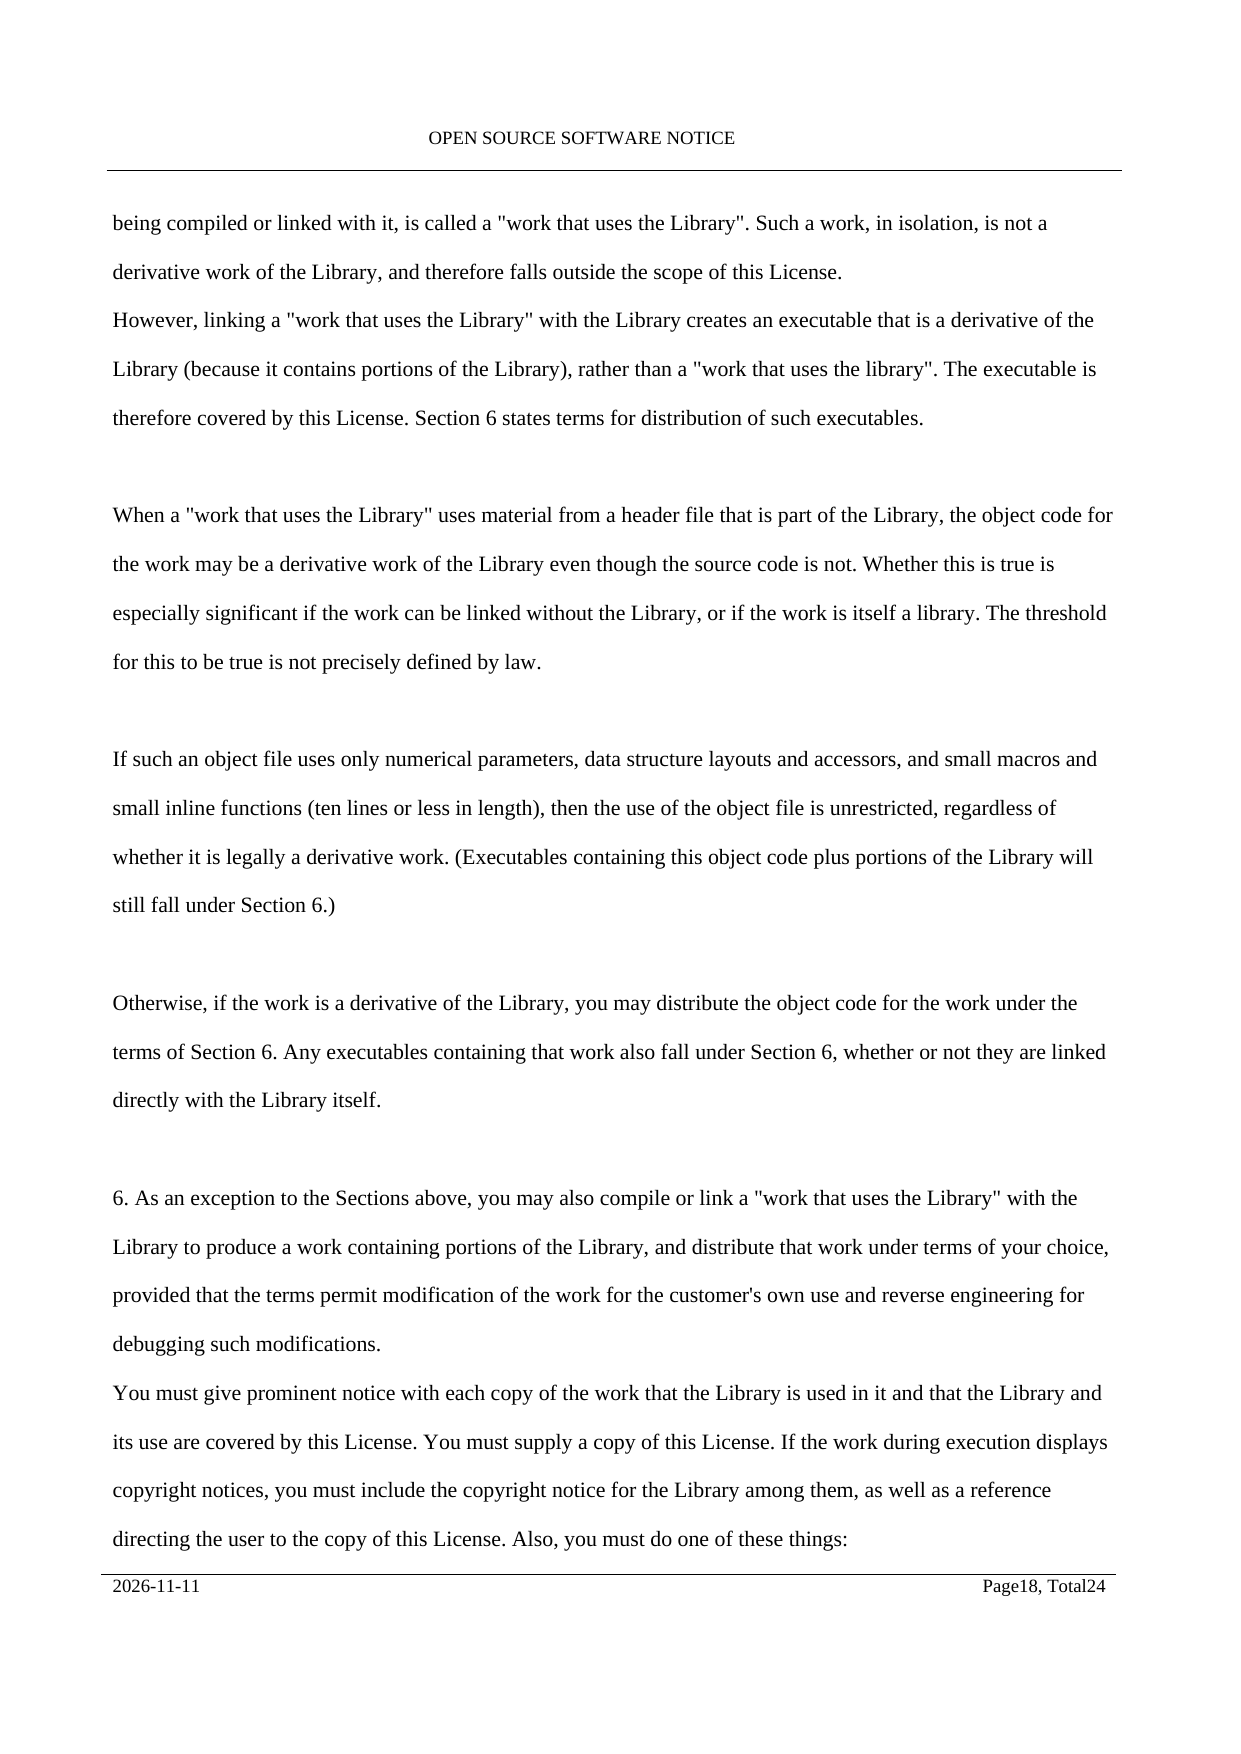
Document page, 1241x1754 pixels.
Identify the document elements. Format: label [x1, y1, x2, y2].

text [112, 206, 1128, 1555]
